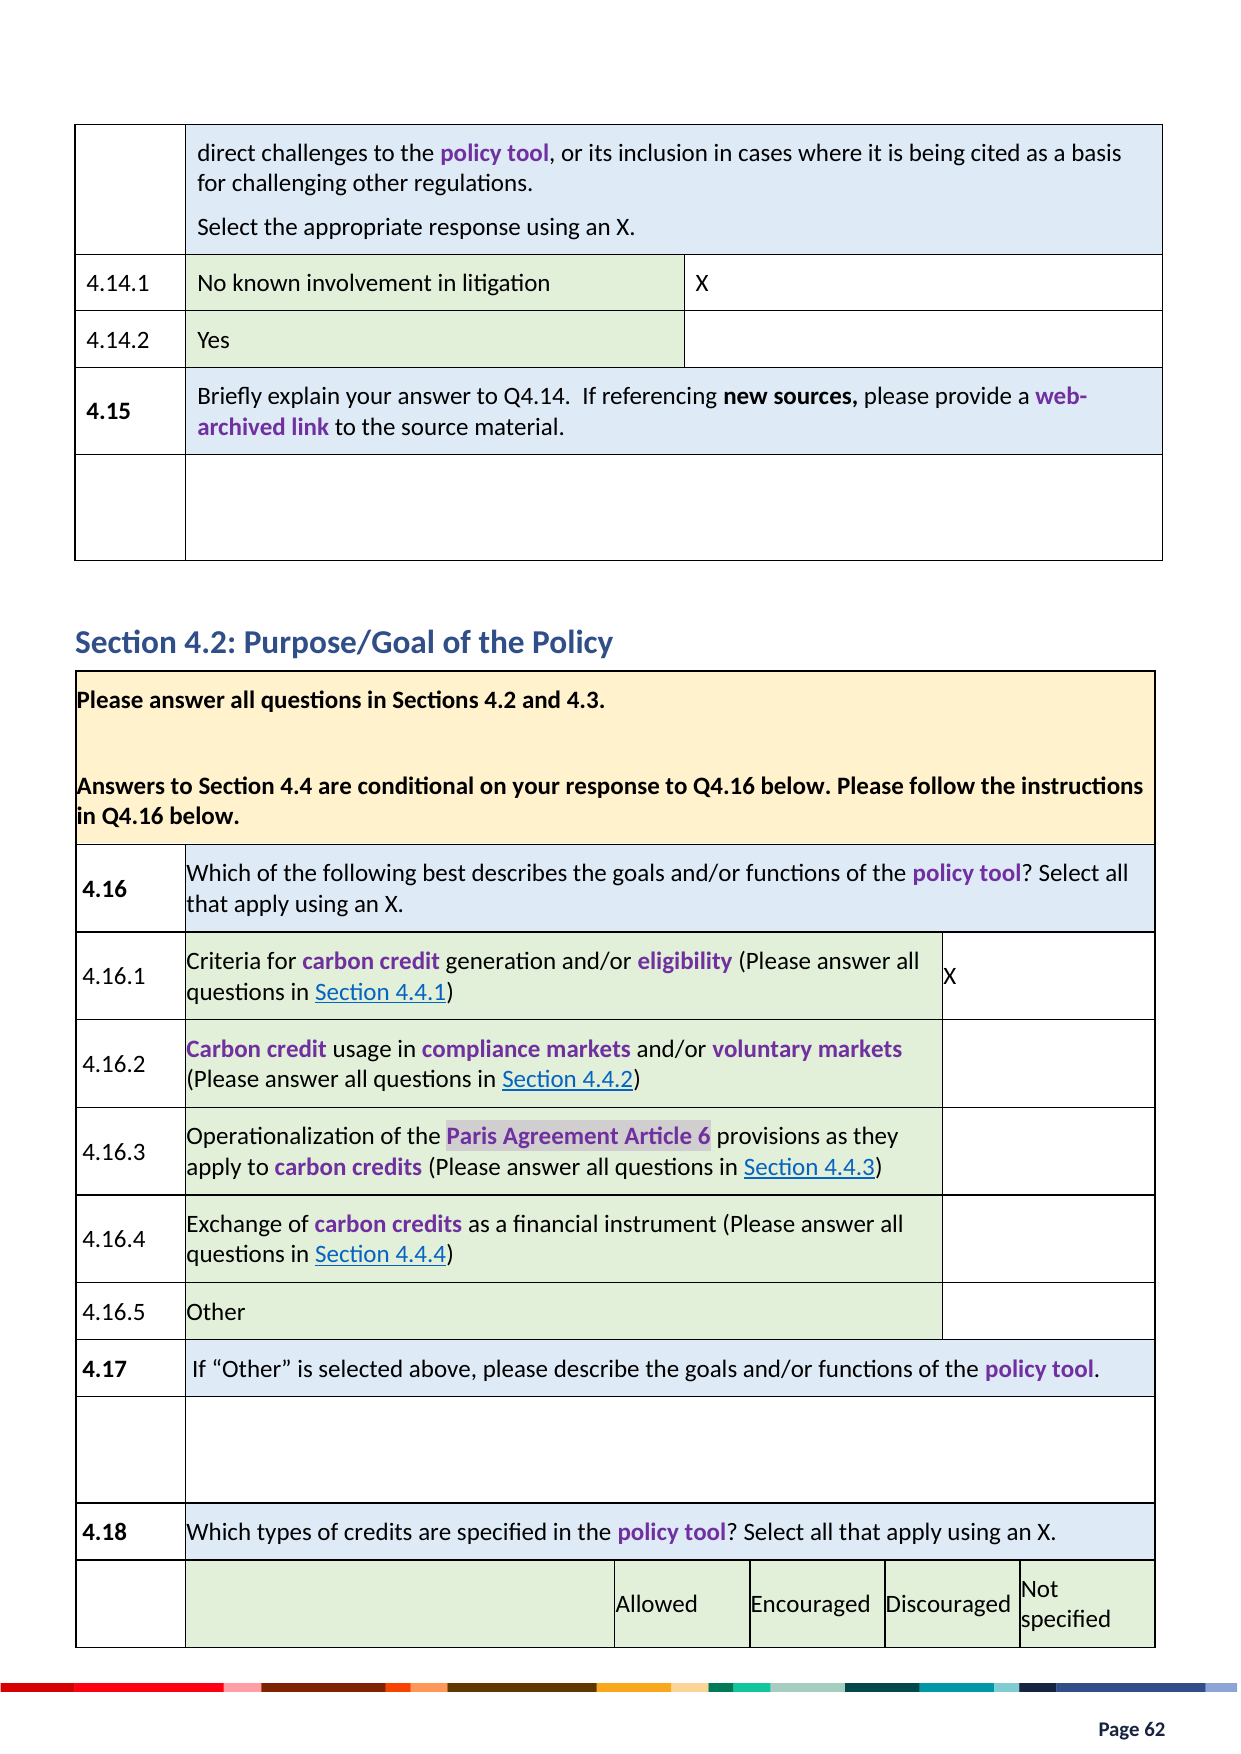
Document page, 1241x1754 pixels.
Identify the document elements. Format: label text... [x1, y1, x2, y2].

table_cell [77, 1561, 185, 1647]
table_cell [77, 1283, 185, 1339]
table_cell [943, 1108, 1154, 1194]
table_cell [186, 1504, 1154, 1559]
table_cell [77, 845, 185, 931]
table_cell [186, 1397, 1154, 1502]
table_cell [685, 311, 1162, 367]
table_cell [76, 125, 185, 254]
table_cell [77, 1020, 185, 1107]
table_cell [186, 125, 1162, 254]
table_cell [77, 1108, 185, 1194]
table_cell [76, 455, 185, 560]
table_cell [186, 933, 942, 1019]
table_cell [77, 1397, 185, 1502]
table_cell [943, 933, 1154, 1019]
picture [0, 1683, 1236, 1692]
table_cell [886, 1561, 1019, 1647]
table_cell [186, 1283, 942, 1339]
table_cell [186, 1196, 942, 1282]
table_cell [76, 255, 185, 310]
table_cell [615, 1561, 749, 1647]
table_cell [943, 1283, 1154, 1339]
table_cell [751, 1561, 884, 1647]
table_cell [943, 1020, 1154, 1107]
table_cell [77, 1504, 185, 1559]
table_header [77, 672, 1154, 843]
subtitle Section 4.2: Purpose/Goal of the Policy [75, 621, 1165, 662]
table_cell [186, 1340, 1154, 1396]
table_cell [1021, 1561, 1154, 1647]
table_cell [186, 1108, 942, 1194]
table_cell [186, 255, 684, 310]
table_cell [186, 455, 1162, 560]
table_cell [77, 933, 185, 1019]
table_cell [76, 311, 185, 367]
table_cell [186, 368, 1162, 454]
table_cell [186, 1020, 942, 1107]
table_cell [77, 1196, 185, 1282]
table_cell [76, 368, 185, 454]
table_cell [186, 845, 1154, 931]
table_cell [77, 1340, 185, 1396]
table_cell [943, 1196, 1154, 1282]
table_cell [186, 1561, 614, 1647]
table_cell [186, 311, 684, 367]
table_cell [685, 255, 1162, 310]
